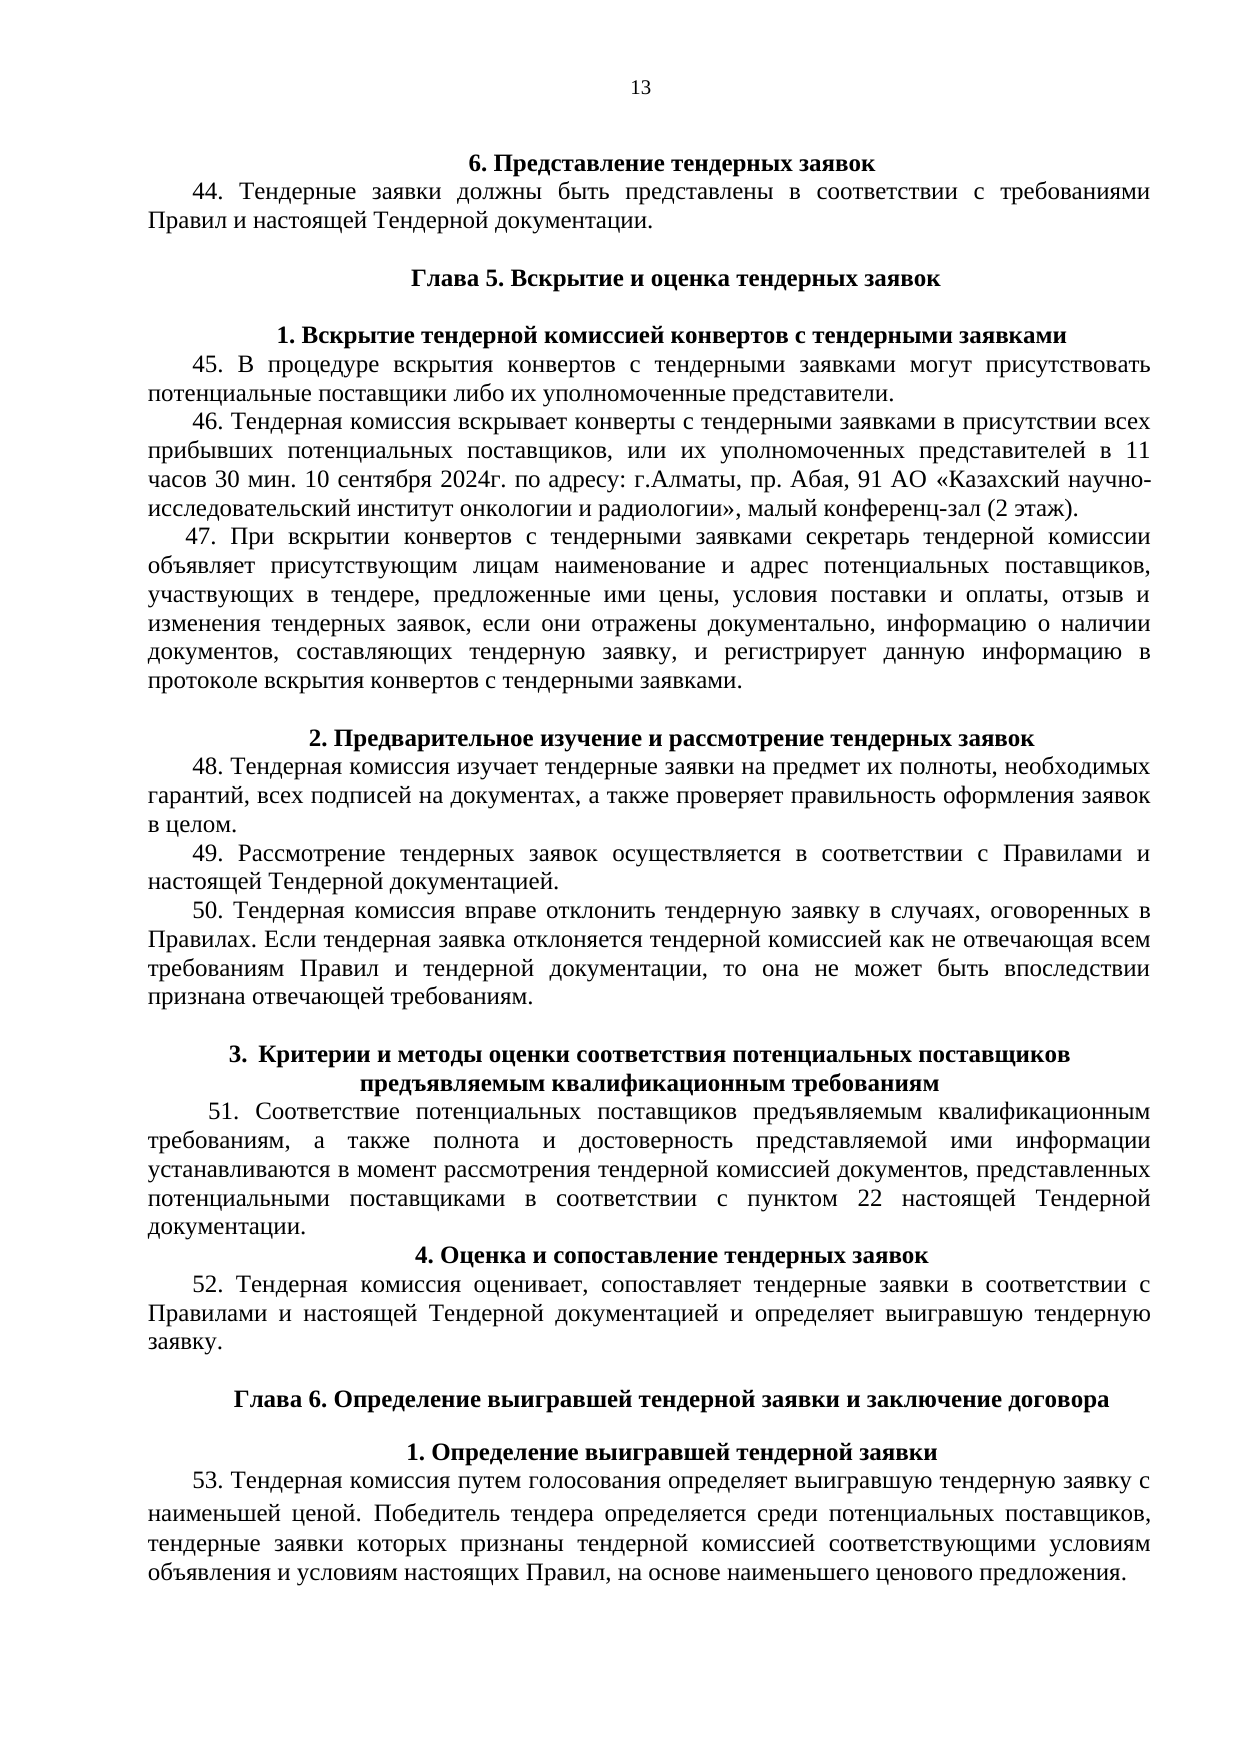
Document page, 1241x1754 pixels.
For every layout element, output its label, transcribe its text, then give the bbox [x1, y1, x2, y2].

text 44. Тендерные заявки должны быть представлены в соответствии с требованиями Правил и настоящей Тендерной документации. [148, 176, 1152, 234]
text 2. Предварительное изучение и рассмотрение тендерных заявок [148, 723, 1152, 751]
text 48. Тендерная комиссия изучает тендерные заявки на предмет их полноты, необходимых гарантий, всех подписей на документах, а также проверяет правильность оформления заявок в целом. [148, 751, 1152, 838]
text 51. Соответствие потенциальных поставщиков предъявляемым квалификационным требованиям, а также полнота и достоверность представляемой ими информации устанавливаются в момент рассмотрения тендерной комиссией документов, представленных потенциальными поставщиками в соответствии с пунктом 22 настоящей Тендерной документации. [148, 1096, 1152, 1240]
text предъявляемым квалификационным требованиям [148, 1068, 1152, 1096]
text 1. Определение выигравшей тендерной заявки [148, 1437, 1152, 1466]
text Глава 6. Определение выигравшей тендерной заявки и заключение договора [148, 1384, 1152, 1413]
text 45. В процедуре вскрытия конвертов с тендерными заявками могут присутствовать потенциальные поставщики либо их уполномоченные представители. [148, 349, 1152, 406]
text 47. При вскрытии конвертов с тендерными заявками секретарь тендерной комиссии объявляет присутствующим лицам наименование и адрес потенциальных поставщиков, участвующих в тендере, предложенные ими цены, условия поставки и оплаты, отзыв и изменения тендерных заявок, если они отражены документально, информацию о наличии документов, составляющих тендерную заявку, и регистрирует данную информацию в протоколе вскрытия конвертов с тендерными заявками. [148, 521, 1152, 694]
text 52. Тендерная комиссия оценивает, сопоставляет тендерные заявки в соответствии с Правилами и настоящей Тендерной документацией и определяет выигравшую тендерную заявку. [148, 1269, 1152, 1355]
text 4. Оценка и сопоставление тендерных заявок [148, 1240, 1152, 1269]
text 46. Тендерная комиссия вскрывает конверты с тендерными заявками в присутствии всех прибывших потенциальных поставщиков, или их уполномоченных представителей в 11 часов 30 мин. 10 сентября 2024г. по адресу: г.Алматы, пр. Абая, 91 АО «Казахский научно-исследовательский институт онкологии и радиологии», малый конференц-зал (2 этаж). [148, 406, 1152, 521]
text 53. Тендерная комиссия путем голосования определяет выигравшую тендерную заявку с наименьшей ценой. Победитель тендера определяется среди потенциальных поставщиков, тендерные заявки которых признаны тендерной комиссией соответствующими условиям объявления и условиям настоящих Правил, на основе наименьшего ценового предложения. [148, 1466, 1152, 1585]
text 1. Вскрытие тендерной комиссией конвертов с тендерными заявками [148, 320, 1152, 349]
text 50. Тендерная комиссия вправе отклонить тендерную заявку в случаях, оговоренных в Правилах. Если тендерная заявка отклоняется тендерной комиссией как не отвечающая всем требованиям Правил и тендерной документации, то она не может быть впоследствии признана отвечающей требованиям. [148, 895, 1152, 1010]
text 6. Представление тендерных заявок [148, 148, 1152, 176]
text 49. Рассмотрение тендерных заявок осуществляется в соответствии с Правилами и настоящей Тендерной документацией. [148, 838, 1152, 895]
list Критерии и методы оценки соответствия потенциальных поставщиков [148, 1039, 1152, 1068]
text Глава 5. Вскрытие и оценка тендерных заявок [156, 263, 1152, 291]
